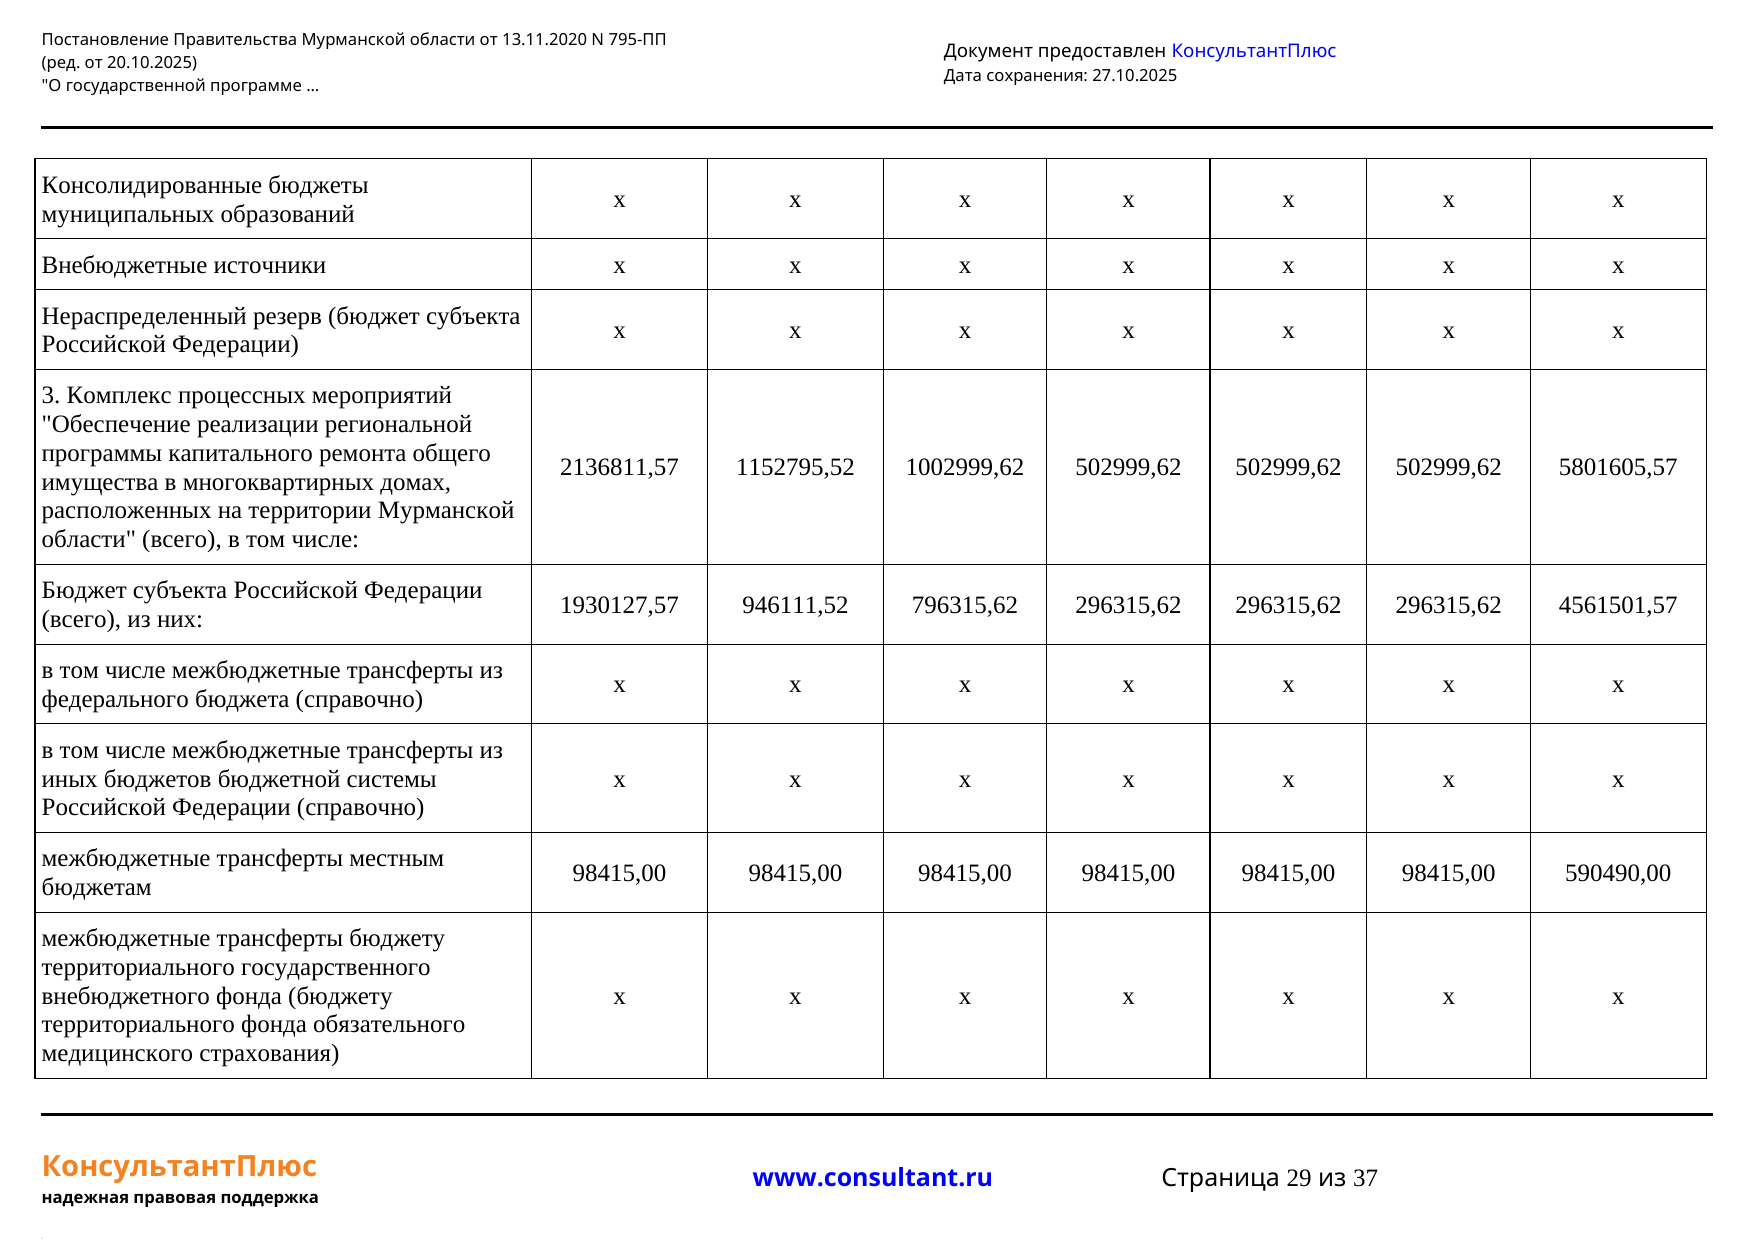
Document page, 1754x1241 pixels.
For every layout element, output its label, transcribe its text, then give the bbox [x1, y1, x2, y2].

table_cell x [708, 159, 883, 238]
table_cell x [532, 913, 707, 1078]
table_cell x [884, 159, 1046, 238]
table_cell межбюджетные трансферты местным бюджетам [36, 833, 531, 912]
table_cell 1002999,62 [884, 370, 1046, 564]
table_cell 502999,62 [1367, 370, 1530, 564]
table_cell 98415,00 [884, 833, 1046, 912]
table_cell 296315,62 [1047, 565, 1209, 643]
table_cell 98415,00 [1367, 833, 1530, 912]
table_cell межбюджетные трансферты бюджету территориального государственного внебюджетного фонда (бюджету территориального фонда обязательного медицинского страхования) [36, 913, 531, 1078]
table_cell x [1047, 159, 1209, 238]
table_cell x [1531, 159, 1706, 238]
table_cell x [1047, 645, 1209, 723]
table_cell 502999,62 [1211, 370, 1366, 564]
table_cell x [1211, 913, 1366, 1078]
table_cell x [1367, 239, 1530, 289]
table_cell x [532, 239, 707, 289]
table_cell в том числе межбюджетные трансферты из федерального бюджета (справочно) [36, 645, 531, 723]
table_cell Бюджет субъекта Российской Федерации (всего), из них: [36, 565, 531, 643]
table_cell x [884, 239, 1046, 289]
table_cell 98415,00 [1047, 833, 1209, 912]
table_cell Нераспределенный резерв (бюджет субъекта Российской Федерации) [36, 290, 531, 369]
table_cell x [708, 645, 883, 723]
table_cell x [1531, 239, 1706, 289]
table_cell x [1047, 239, 1209, 289]
table_cell x [1211, 724, 1366, 832]
table_cell x [532, 645, 707, 723]
table_cell x [1367, 159, 1530, 238]
table_cell 502999,62 [1047, 370, 1209, 564]
table_cell x [708, 239, 883, 289]
table_cell 3. Комплекс процессных мероприятий "Обеспечение реализации региональной программы капитального ремонта общего имущества в многоквартирных домах, расположенных на территории Мурманской области" (всего), в том числе: [36, 370, 531, 564]
table_cell x [884, 645, 1046, 723]
table_cell x [1531, 290, 1706, 369]
table_cell x [884, 290, 1046, 369]
table_cell x [1531, 724, 1706, 832]
table_cell x [708, 913, 883, 1078]
table_cell 296315,62 [1367, 565, 1530, 643]
table_cell x [1211, 645, 1366, 723]
table_cell 5801605,57 [1531, 370, 1706, 564]
table_cell x [1211, 239, 1366, 289]
table_cell x [1367, 913, 1530, 1078]
table_cell 2136811,57 [532, 370, 707, 564]
table_cell 296315,62 [1211, 565, 1366, 643]
table_cell 590490,00 [1531, 833, 1706, 912]
table_cell 1930127,57 [532, 565, 707, 643]
table_cell x [1367, 290, 1530, 369]
table_cell x [532, 290, 707, 369]
table_cell x [708, 724, 883, 832]
table_cell 98415,00 [532, 833, 707, 912]
table_cell x [1367, 645, 1530, 723]
table_cell x [1211, 159, 1366, 238]
table_cell Консолидированные бюджеты муниципальных образований [36, 159, 531, 238]
table_cell x [1047, 724, 1209, 832]
table_cell x [708, 290, 883, 369]
table_cell x [884, 913, 1046, 1078]
table_cell x [1047, 290, 1209, 369]
table_cell 796315,62 [884, 565, 1046, 643]
table_cell в том числе межбюджетные трансферты из иных бюджетов бюджетной системы Российской Федерации (справочно) [36, 724, 531, 832]
table_cell x [1531, 645, 1706, 723]
table_cell 98415,00 [708, 833, 883, 912]
table_cell x [1211, 290, 1366, 369]
table_cell x [884, 724, 1046, 832]
table_cell 98415,00 [1211, 833, 1366, 912]
table_cell x [532, 724, 707, 832]
table_cell x [1047, 913, 1209, 1078]
table_cell x [1531, 913, 1706, 1078]
table_cell 4561501,57 [1531, 565, 1706, 643]
table_cell x [1367, 724, 1530, 832]
table_cell Внебюджетные источники [36, 239, 531, 289]
table_cell x [532, 159, 707, 238]
table_cell 1152795,52 [708, 370, 883, 564]
table_cell 946111,52 [708, 565, 883, 643]
